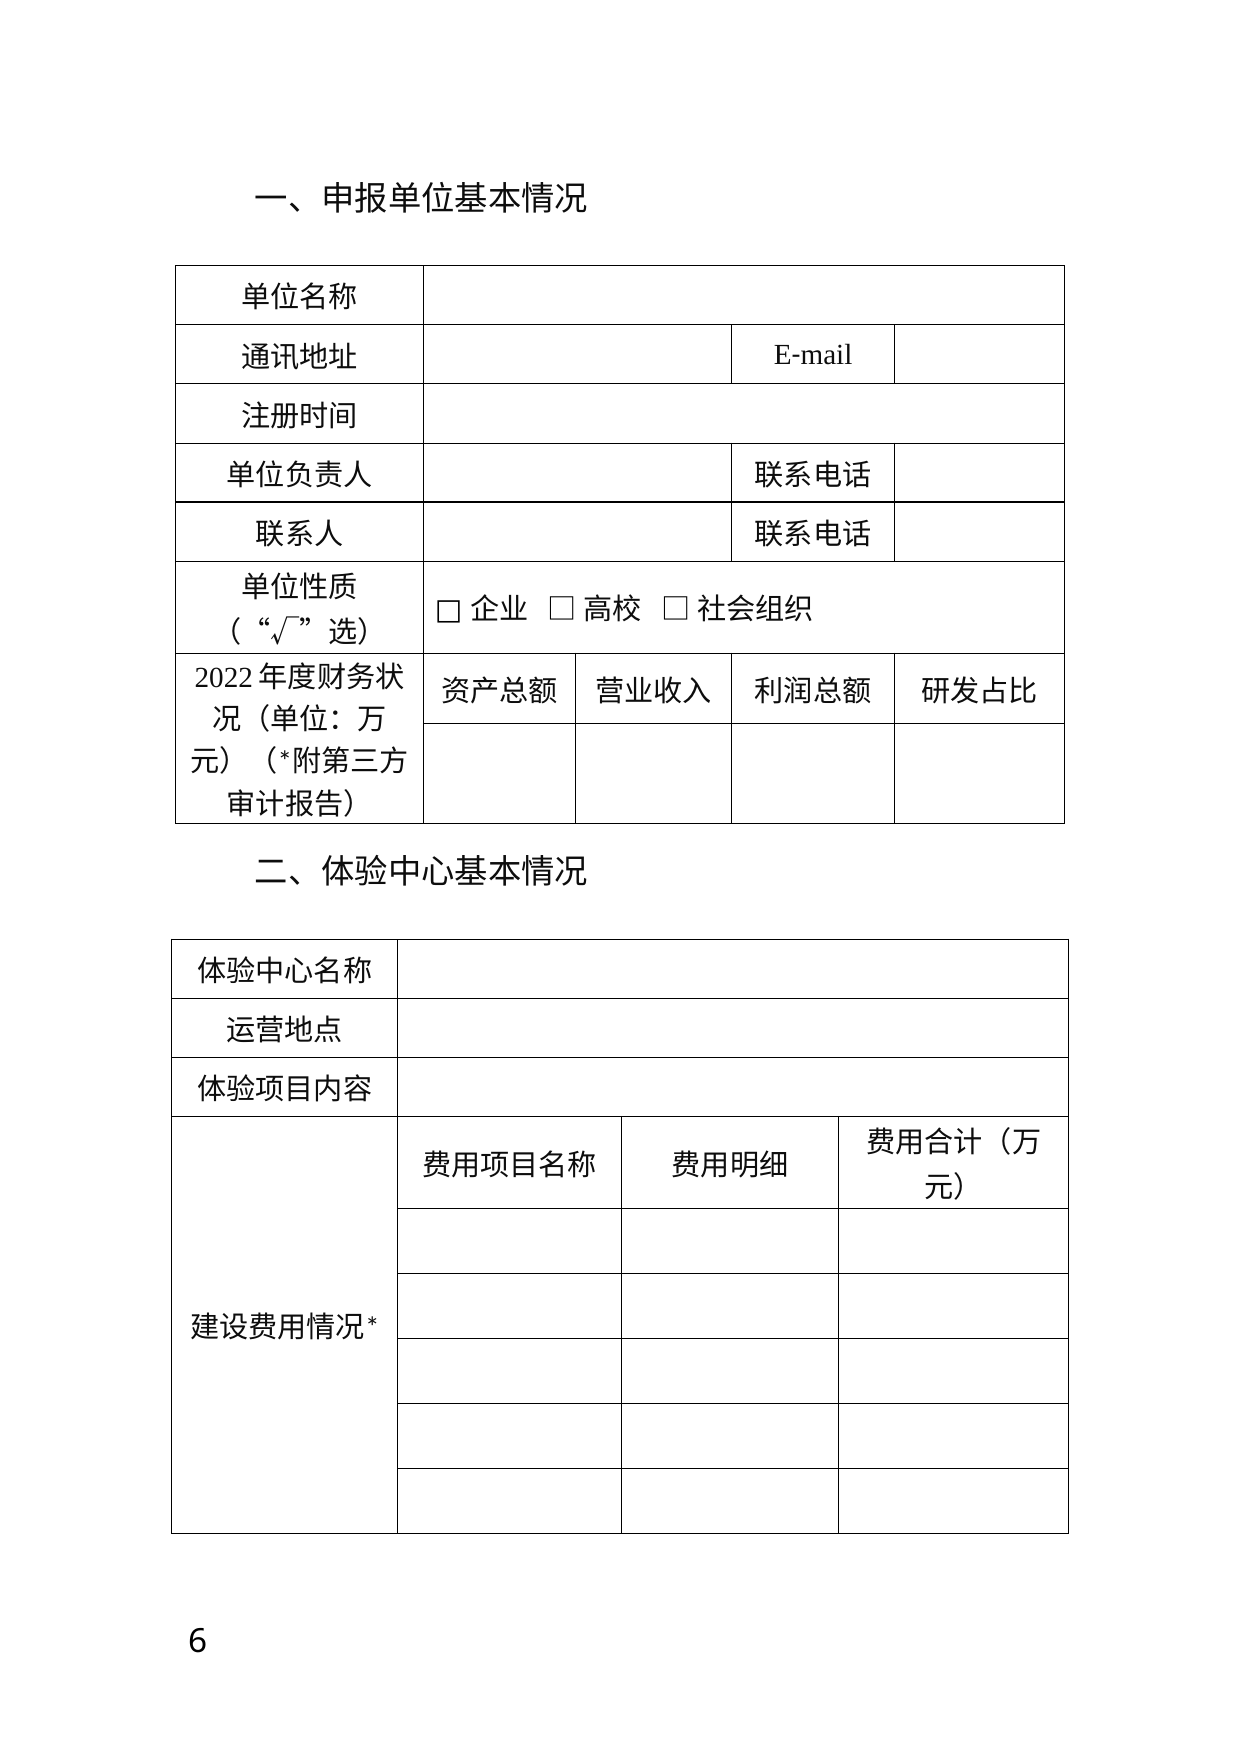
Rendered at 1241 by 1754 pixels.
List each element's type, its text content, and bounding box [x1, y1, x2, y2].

table_cell E-mail [732, 325, 894, 383]
table_cell 研发占比 [895, 654, 1064, 723]
table_cell [398, 1404, 621, 1468]
table_cell [398, 1339, 621, 1403]
table_cell [839, 1339, 1068, 1403]
table_cell 费用明细 [622, 1117, 838, 1208]
table_cell [398, 1209, 621, 1273]
table_cell 费用项目名称 [398, 1117, 621, 1208]
table_cell 联系电话 [732, 503, 894, 561]
table_cell 联系人 [176, 503, 423, 561]
table_cell [895, 444, 1064, 501]
table_cell 联系电话 [732, 444, 894, 501]
table_cell 单位负责人 [176, 444, 423, 501]
table_cell 费用合计（万元） [839, 1117, 1068, 1208]
table_cell [895, 503, 1064, 561]
table_cell [424, 724, 575, 823]
table_cell 资产总额 [424, 654, 575, 723]
table_header 单位名称 [176, 266, 423, 324]
table_cell [398, 999, 1068, 1057]
table_cell 2022年度财务状况（单位：万元）（*附第三方审计报告） [176, 654, 423, 823]
table_cell 运营地点 [172, 999, 397, 1057]
table_cell [622, 1404, 838, 1468]
table_cell □ 企业 □ 高校 □ 社会组织 [424, 562, 1064, 652]
table_cell [732, 724, 894, 823]
table_cell [622, 1469, 838, 1533]
table_cell [424, 325, 731, 383]
table_cell [424, 444, 731, 501]
list 一、申报单位基本情况 [188, 150, 1052, 241]
text 二、体验中心基本情况 [188, 824, 1052, 914]
table_cell [839, 1469, 1068, 1533]
table_cell [895, 325, 1064, 383]
table_cell [839, 1274, 1068, 1338]
table_cell 建设费用情况* [172, 1117, 397, 1533]
table_cell [839, 1209, 1068, 1273]
table_cell [576, 724, 731, 823]
table_cell [398, 1058, 1068, 1116]
table_cell [424, 384, 1064, 442]
table_header 体验中心名称 [172, 940, 397, 998]
table_cell [622, 1339, 838, 1403]
table_cell [839, 1404, 1068, 1468]
table_cell [895, 724, 1064, 823]
table_cell [622, 1209, 838, 1273]
table_cell 营业收入 [576, 654, 731, 723]
table_cell [398, 1469, 621, 1533]
table_cell [424, 503, 731, 561]
table_cell 注册时间 [176, 384, 423, 442]
table_header [424, 266, 1064, 324]
table_cell 体验项目内容 [172, 1058, 397, 1116]
table_header [398, 940, 1068, 998]
table_cell 利润总额 [732, 654, 894, 723]
table_cell [398, 1274, 621, 1338]
table_cell 通讯地址 [176, 325, 423, 383]
table_cell 单位性质（“√”选） [176, 562, 423, 652]
table_cell [622, 1274, 838, 1338]
